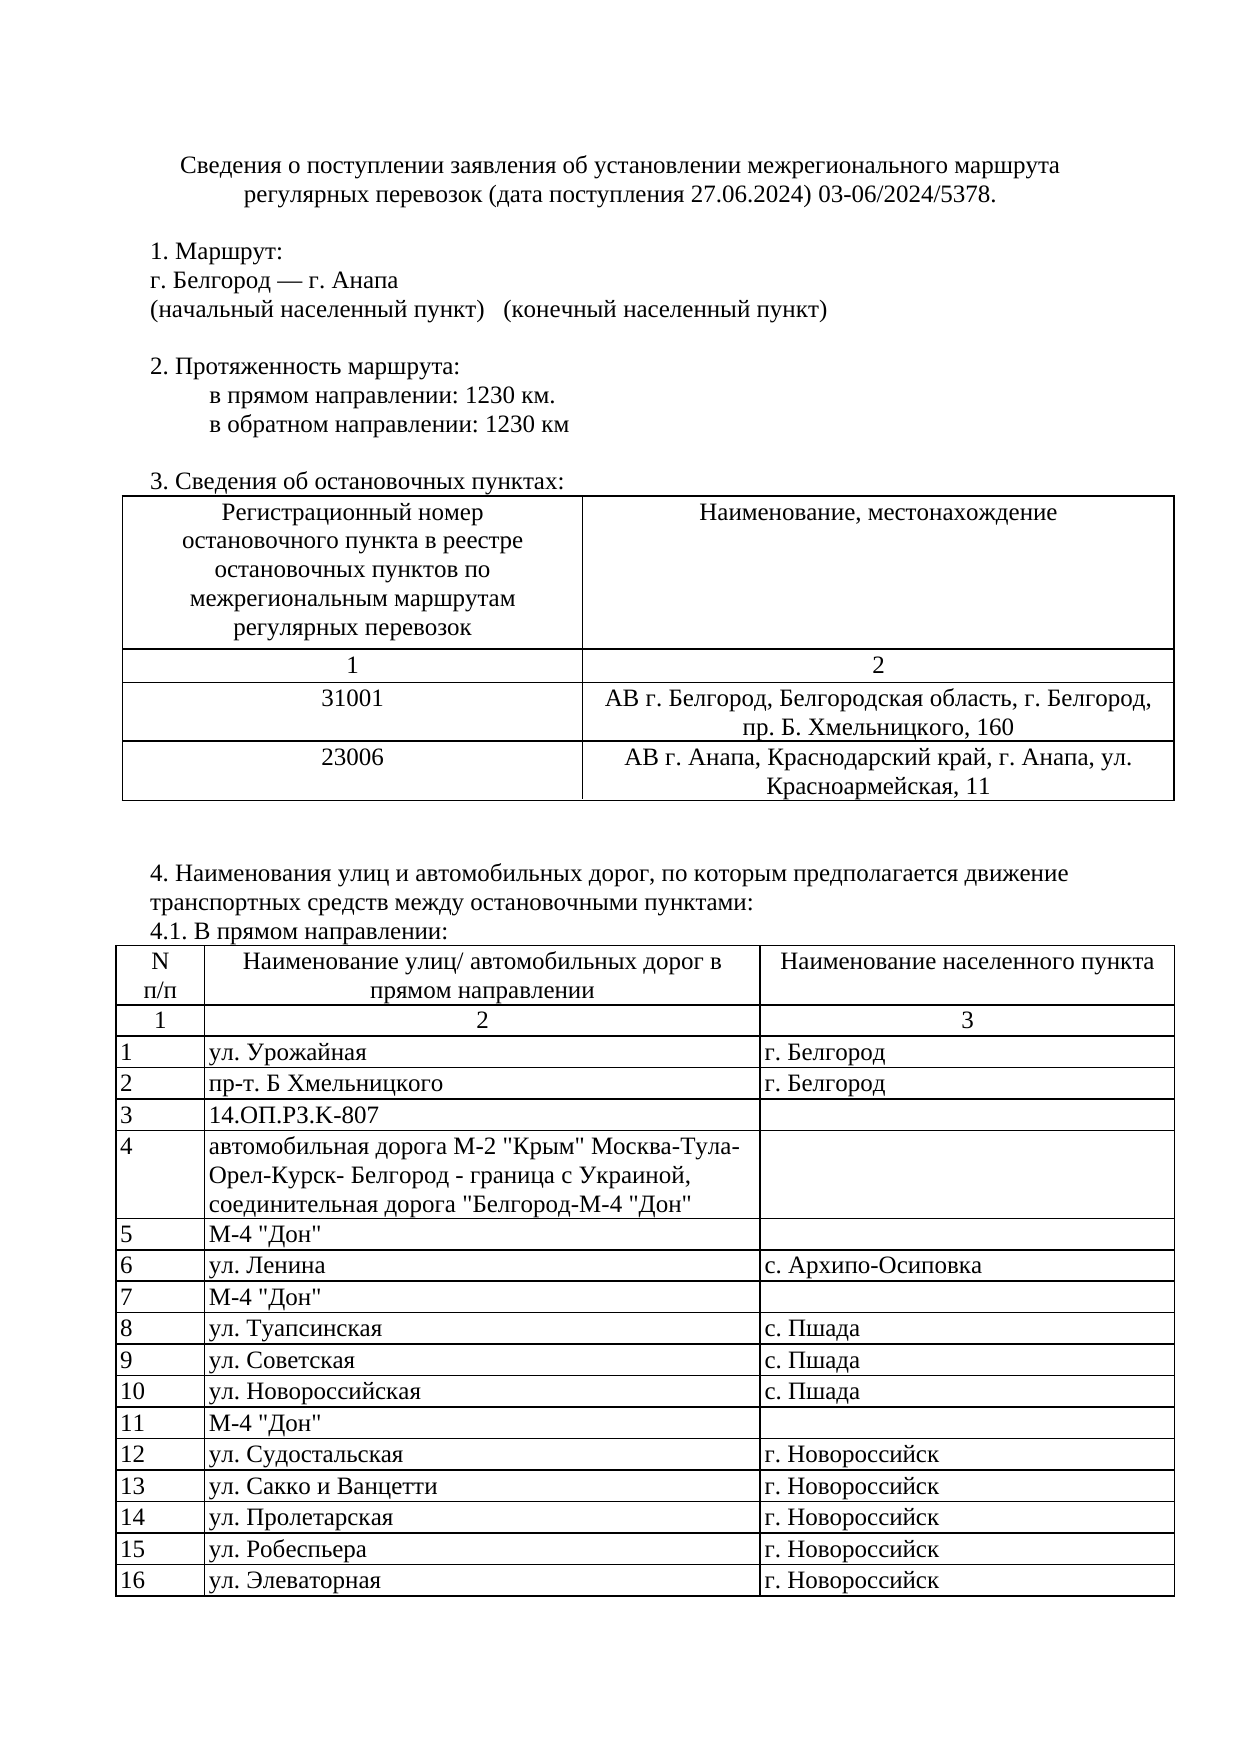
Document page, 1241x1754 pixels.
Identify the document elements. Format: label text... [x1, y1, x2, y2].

table_cell 2 [583, 650, 1173, 681]
table_cell ул. Урожайная [205, 1037, 759, 1067]
table_header Регистрационный номер остановочного пункта в реестре остановочных пунктов по межрегиональным маршрутам регулярных перевозок [123, 497, 582, 648]
table_cell ул. Новороссийская [205, 1376, 759, 1406]
table_cell 6 [117, 1251, 204, 1280]
table_cell АВ г. Анапа, Краснодарский край, г. Анапа, ул. Красноармейская, 11 [583, 742, 1173, 799]
table_cell [761, 1219, 1174, 1249]
table_cell 8 [117, 1313, 204, 1343]
text (начальный населенный пункт) (конечный населенный пункт) [150, 294, 1090, 322]
text 4. Наименования улиц и автомобильных дорог, по которым предполагается движение транспортных средств между остановочными пунктами: [150, 858, 1090, 916]
table_header N п/п [117, 946, 204, 1004]
table_cell с. Пшада [761, 1345, 1174, 1375]
table_cell ул. Сакко и Ванцетти [205, 1471, 759, 1501]
table_header Наименование населенного пункта [761, 946, 1174, 1004]
table_cell г. Новороссийск [761, 1565, 1174, 1595]
text г. Белгород — г. Анапа [150, 265, 1090, 294]
table_cell М-4 "Дон" [205, 1219, 759, 1249]
table_cell 1 [117, 1006, 204, 1035]
table_cell 2 [205, 1006, 759, 1035]
table_cell 16 [117, 1565, 204, 1595]
table_cell ул. Робеспьера [205, 1534, 759, 1563]
table_cell г. Новороссийск [761, 1471, 1174, 1501]
text Сведения о поступлении заявления об установлении межрегионального маршрута регулярных перевозок (дата поступления 27.06.2024) 03-06/2024/5378. [150, 150, 1090, 207]
table_cell 2 [117, 1068, 204, 1098]
table_cell г. Новороссийск [761, 1534, 1174, 1563]
table_cell [761, 1100, 1174, 1130]
table_header Наименование улиц/ автомобильных дорог в прямом направлении [205, 946, 759, 1004]
table_cell 12 [117, 1439, 204, 1469]
table_cell 10 [117, 1376, 204, 1406]
table_cell 1 [117, 1037, 204, 1067]
table_cell с. Пшада [761, 1313, 1174, 1343]
table_cell 13 [117, 1471, 204, 1501]
table_cell 5 [117, 1219, 204, 1249]
table_cell г. Белгород [761, 1068, 1174, 1098]
table_cell ул. Ленина [205, 1251, 759, 1280]
table_cell 3 [761, 1006, 1174, 1035]
table_cell с. Пшада [761, 1376, 1174, 1406]
table_cell пр-т. Б Хмельницкого [205, 1068, 759, 1098]
table_cell 14 [117, 1502, 204, 1532]
table_cell ул. Элеваторная [205, 1565, 759, 1595]
table_cell г. Новороссийск [761, 1502, 1174, 1532]
table_cell с. Архипо-Осиповка [761, 1251, 1174, 1280]
text 1. Маршрут: [150, 236, 1090, 265]
table_cell 3 [117, 1100, 204, 1130]
text в прямом направлении: 1230 км. [150, 380, 1090, 409]
table_cell ул. Туапсинская [205, 1313, 759, 1343]
table_cell [761, 1408, 1174, 1438]
table_cell 7 [117, 1282, 204, 1312]
table_cell 31001 [123, 683, 582, 740]
table_cell ул. Судостальская [205, 1439, 759, 1469]
table_header Наименование, местонахождение [583, 497, 1173, 648]
table_cell 1 [123, 650, 582, 681]
table_cell 9 [117, 1345, 204, 1375]
table_cell 14.ОП.РЗ.K-807 [205, 1100, 759, 1130]
text в обратном направлении: 1230 км [150, 409, 1090, 437]
table_cell М-4 "Дон" [205, 1408, 759, 1438]
table_cell 11 [117, 1408, 204, 1438]
text 3. Сведения об остановочных пунктах: [150, 466, 1090, 495]
table_cell [761, 1131, 1174, 1217]
table_cell 15 [117, 1534, 204, 1563]
table_cell г. Белгород [761, 1037, 1174, 1067]
table_cell АВ г. Белгород, Белгородская область, г. Белгород, пр. Б. Хмельницкого, 160 [583, 683, 1173, 740]
table_cell автомобильная дорога М-2 "Крым" Москва-Тула-Орел-Курск- Белгород - граница с Украиной, соединительная дорога "Белгород-М-4 "Дон" [205, 1131, 759, 1217]
text 4.1. В прямом направлении: [150, 916, 1090, 945]
table_cell г. Новороссийск [761, 1439, 1174, 1469]
text 2. Протяженность маршрута: [150, 351, 1090, 380]
table_cell ул. Советская [205, 1345, 759, 1375]
table_cell 4 [117, 1131, 204, 1217]
table_cell ул. Пролетарская [205, 1502, 759, 1532]
table_cell 23006 [123, 742, 582, 799]
table_cell М-4 "Дон" [205, 1282, 759, 1312]
table_cell [761, 1282, 1174, 1312]
